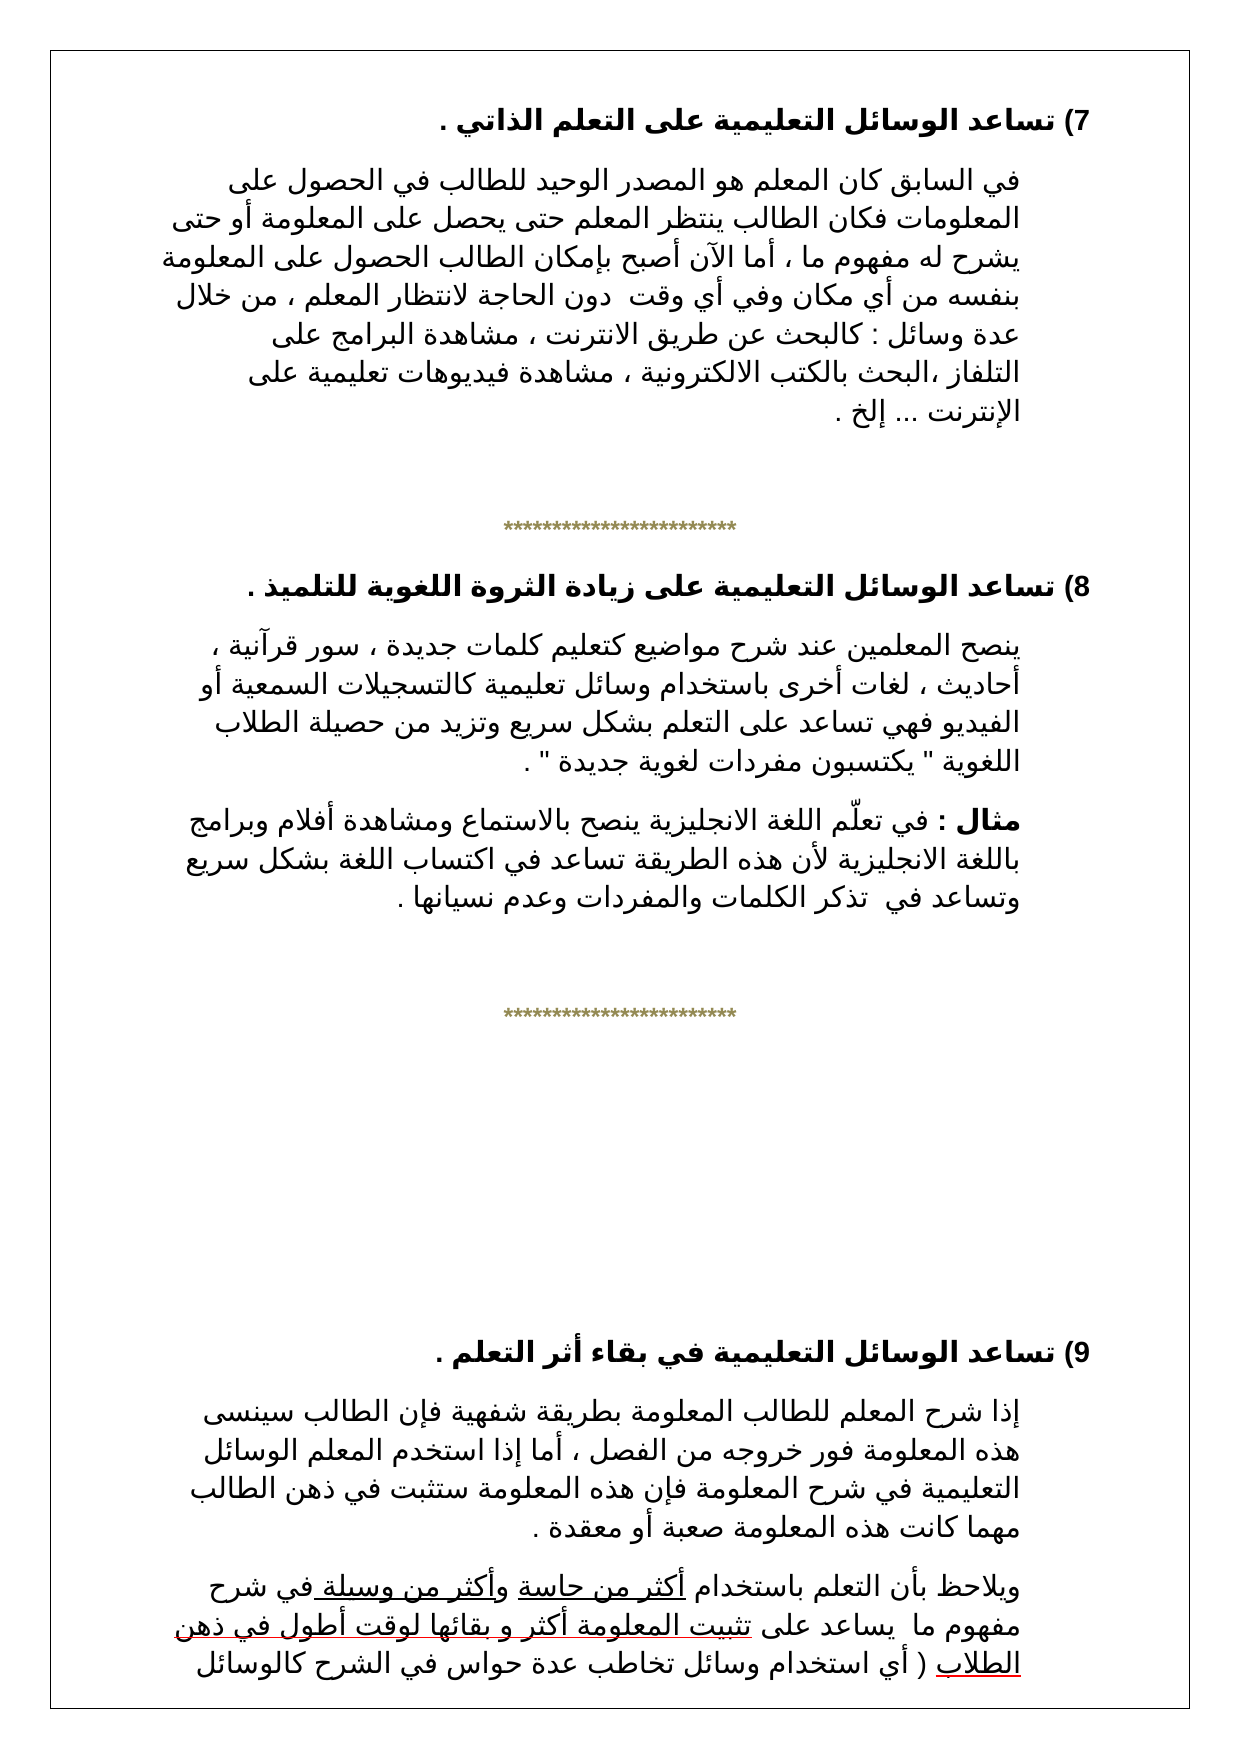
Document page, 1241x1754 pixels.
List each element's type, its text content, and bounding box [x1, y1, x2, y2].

text في السابق كان المعلم هو المصدر الوحيد للطالب في الحصول على المعلومات فكان الطالب ينتظر المعلم حتى يحصل على المعلومة أو حتى يشرح له مفهوم ما ، أما الآن أصبح بإمكان الطالب الحصول على المعلومة بنفسه من أي مكان وفي أي وقت دون الحاجة لانتظار المعلم ، من خلال عدة وسائل : كالبحث عن طريق الانترنت ، مشاهدة البرامج على التلفاز ،البحث بالكتب الالكترونية ، مشاهدة فيديوهات تعليمية على الإنترنت ... إلخ . [150, 163, 1021, 428]
text 9) تساعد الوسائل التعليمية في بقاء أثر التعلم . [150, 1335, 1090, 1368]
text ************************ [150, 515, 1090, 544]
text إذا شرح المعلم للطالب المعلومة بطريقة شفهية فإن الطالب سينسى هذه المعلومة فور خروجه من الفصل ، أما إذا استخدم المعلم الوسائل التعليمية في شرح المعلومة فإن هذه المعلومة ستثبت في ذهن الطالب مهما كانت هذه المعلومة صعبة أو معقدة . [150, 1394, 1021, 1543]
text 8) تساعد الوسائل التعليمية على زيادة الثروة اللغوية للتلميذ . [150, 569, 1090, 603]
text 7) تساعد الوسائل التعليمية على التعلم الذاتي . [150, 103, 1090, 137]
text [150, 1569, 1021, 1680]
text ينصح المعلمين عند شرح مواضيع كتعليم كلمات جديدة ، سور قرآنية ، أحاديث ، لغات أخرى باستخدام وسائل تعليمية كالتسجيلات السمعية أو الفيديو فهي تساعد على التعلم بشكل سريع وتزيد من حصيلة الطلاب اللغوية " يكتسبون مفردات لغوية جديدة " . [150, 628, 1021, 778]
text ************************ [150, 1002, 1090, 1030]
text مثال : في تعلّم اللغة الانجليزية ينصح بالاستماع ومشاهدة أفلام وبرامج باللغة الانجليزية لأن هذه الطريقة تساعد في اكتساب اللغة بشكل سريع وتساعد في تذكر الكلمات والمفردات وعدم نسيانها . [150, 803, 1021, 914]
